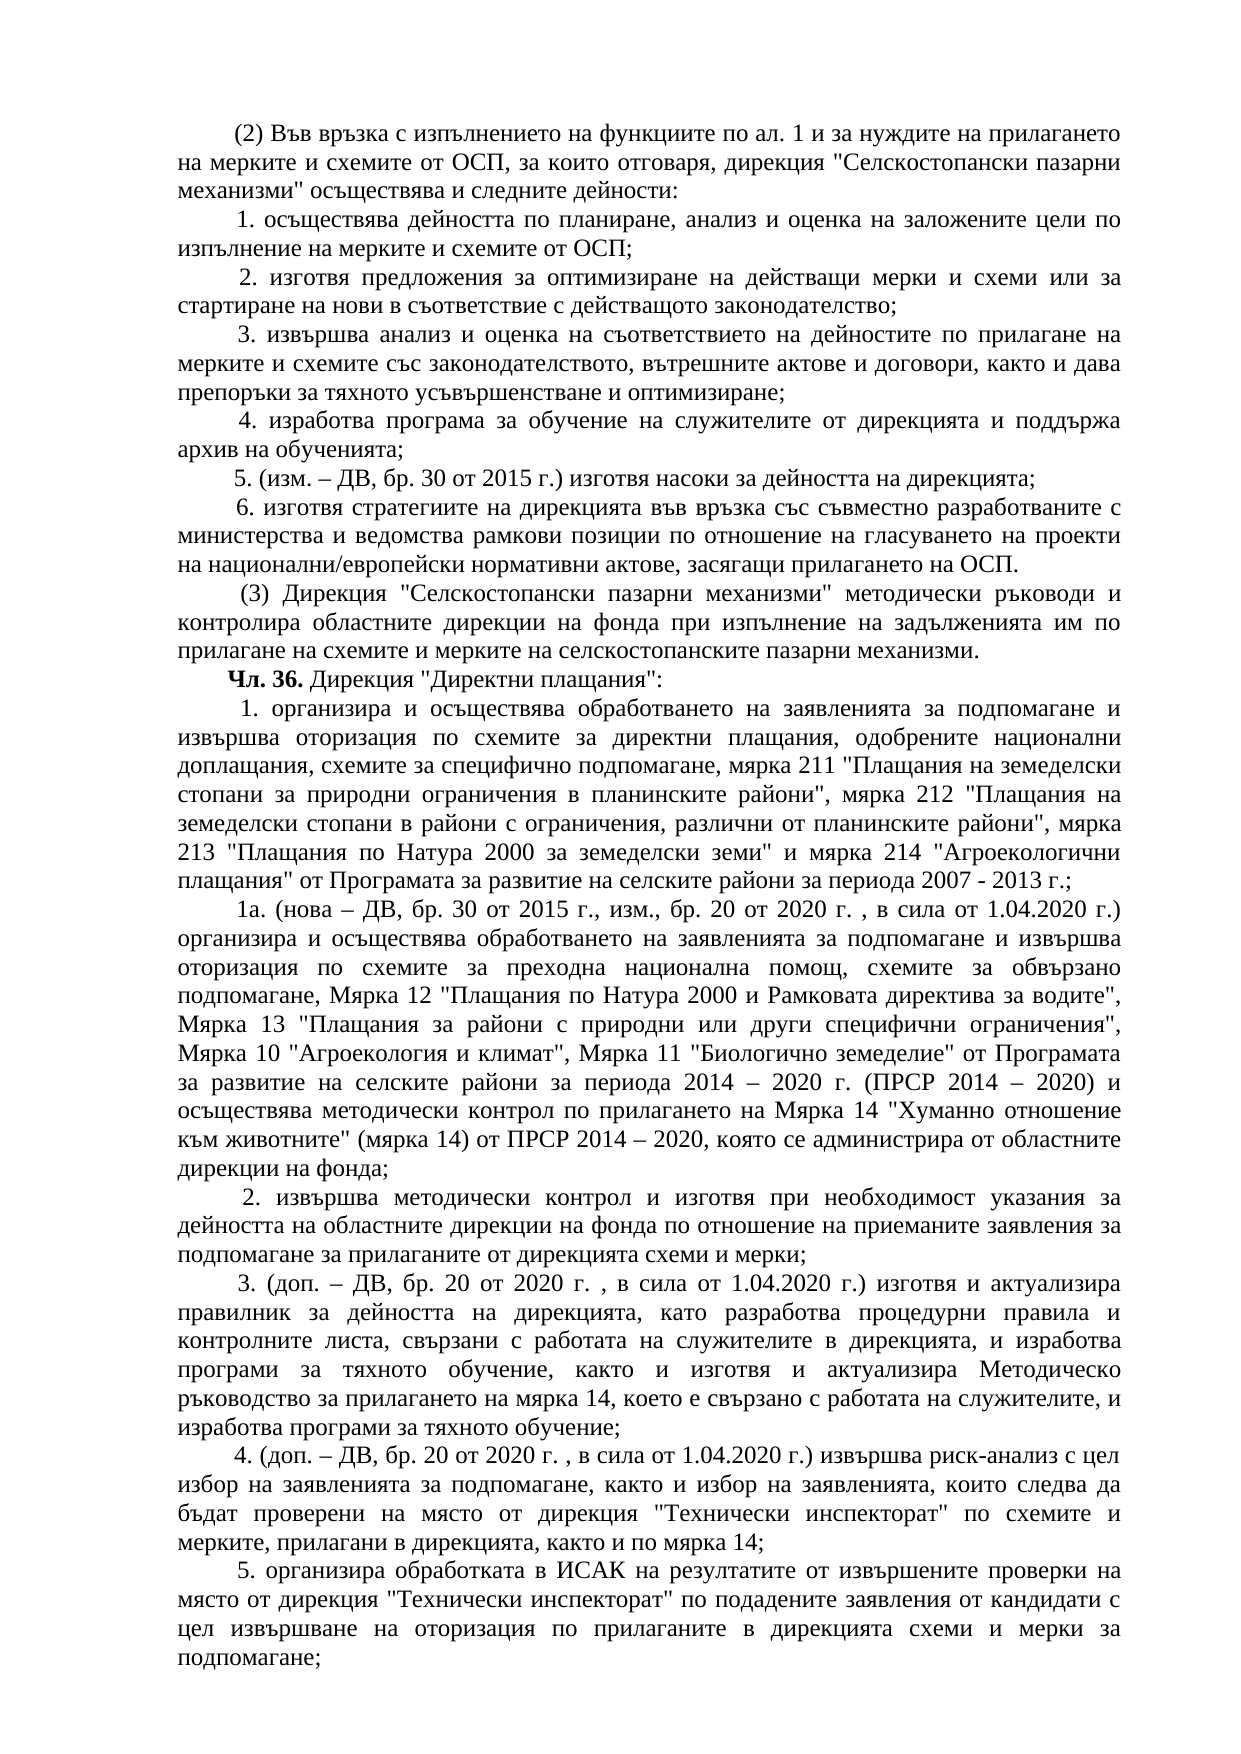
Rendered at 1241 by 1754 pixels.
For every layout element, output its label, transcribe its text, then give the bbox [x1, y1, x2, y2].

text 5. организира обработката в ИСАК на резултатите от извършените проверки на място от дирекция "Технически инспекторат" по подадените заявления от кандидати с цел извършване на оторизация по прилаганите в дирекцията схеми и мерки за подпомагане; [177, 1556, 1122, 1671]
text 6. изготвя стратегиите на дирекцията във връзка със съвместно разработваните с министерства и ведомства рамкови позиции по отношение на гласуването на проекти на национални/европейски нормативни актове, засягащи прилагането на ОСП. [177, 492, 1122, 578]
text (3) Дирекция "Селскостопански пазарни механизми" методически ръководи и контролира областните дирекции на фонда при изпълнение на задълженията им по прилагане на схемите и мерките на селскостопанските пазарни механизми. [177, 578, 1122, 664]
text 1. организира и осъществява обработването на заявленията за подпомагане и извършва оторизация по схемите за директни плащания, одобрените национални доплащания, схемите за специфично подпомагане, мярка 211 "Плащания на земеделски стопани за природни ограничения в планинските райони", мярка 212 "Плащания на земеделски стопани в райони с ограничения, различни от планинските райони", мярка 213 "Плащания по Натура 2000 за земеделски земи" и мярка 214 "Агроекологични плащания" от Програмата за развитие на селските райони за периода 2007 - 2013 г.; [177, 693, 1122, 894]
text 3. (доп. – ДВ, бр. 20 от 2020 г. , в сила от 1.04.2020 г.) изготвя и актуализира правилник за дейността на дирекцията, като разработва процедурни правила и контролните листа, свързани с работата на служителите в дирекцията, и изработва програми за тяхното обучение, както и изготвя и актуализира Методическо ръководство за прилагането на мярка 14, което е свързано с работата на служителите, и изработва програми за тяхното обучение; [177, 1268, 1122, 1441]
text Чл. 36. Дирекция "Директни плащания": [177, 664, 1122, 693]
text (2) Във връзка с изпълнението на функциите по ал. 1 и за нуждите на прилагането на мерките и схемите от ОСП, за които отговаря, дирекция "Селскостопански пазарни механизми" осъществява и следните дейности: [177, 118, 1122, 204]
text 2. изготвя предложения за оптимизиране на действащи мерки и схеми или за стартиране на нови в съответствие с действащото законодателство; [177, 262, 1122, 319]
text 2. извършва методически контрол и изготвя при необходимост указания за дейността на областните дирекции на фонда по отношение на приеманите заявления за подпомагане за прилаганите от дирекцията схеми и мерки; [177, 1182, 1122, 1268]
text 5. (изм. – ДВ, бр. 30 от 2015 г.) изготвя насоки за дейността на дирекцията; [177, 463, 1122, 492]
text 3. извършва анализ и оценка на съответствието на дейностите по прилагане на мерките и схемите със законодателството, вътрешните актове и договори, както и дава препоръки за тяхното усъвършенстване и оптимизиране; [177, 319, 1122, 406]
text 1. осъществява дейността по планиране, анализ и оценка на заложените цели по изпълнение на мерките и схемите от ОСП; [177, 204, 1122, 262]
text 4. изработва програма за обучение на служителите от дирекцията и поддържа архив на обученията; [177, 406, 1122, 463]
text 4. (доп. – ДВ, бр. 20 от 2020 г. , в сила от 1.04.2020 г.) извършва риск-анализ с цел избор на заявленията за подпомагане, както и избор на заявленията, които следва да бъдат проверени на място от дирекция "Технически инспекторат" по схемите и мерките, прилагани в дирекцията, както и по мярка 14; [177, 1441, 1122, 1556]
text 1а. (нова – ДВ, бр. 30 от 2015 г., изм., бр. 20 от 2020 г. , в сила от 1.04.2020 г.) организира и осъществява обработването на заявленията за подпомагане и извършва оторизация по схемите за преходна национална помощ, схемите за обвързано подпомагане, Мярка 12 "Плащания по Натура 2000 и Рамковата директива за водите", Мярка 13 "Плащания за райони с природни или други специфични ограничения", Мярка 10 "Агроекология и климат", Мярка 11 "Биологично земеделие" от Програмата за развитие на селските райони за периода 2014 – 2020 г. (ПРСР 2014 – 2020) и осъществява методически контрол по прилагането на Мярка 14 "Хуманно отношение към животните" (мярка 14) от ПРСР 2014 – 2020, която се администрира от областните дирекции на фонда; [177, 894, 1122, 1182]
